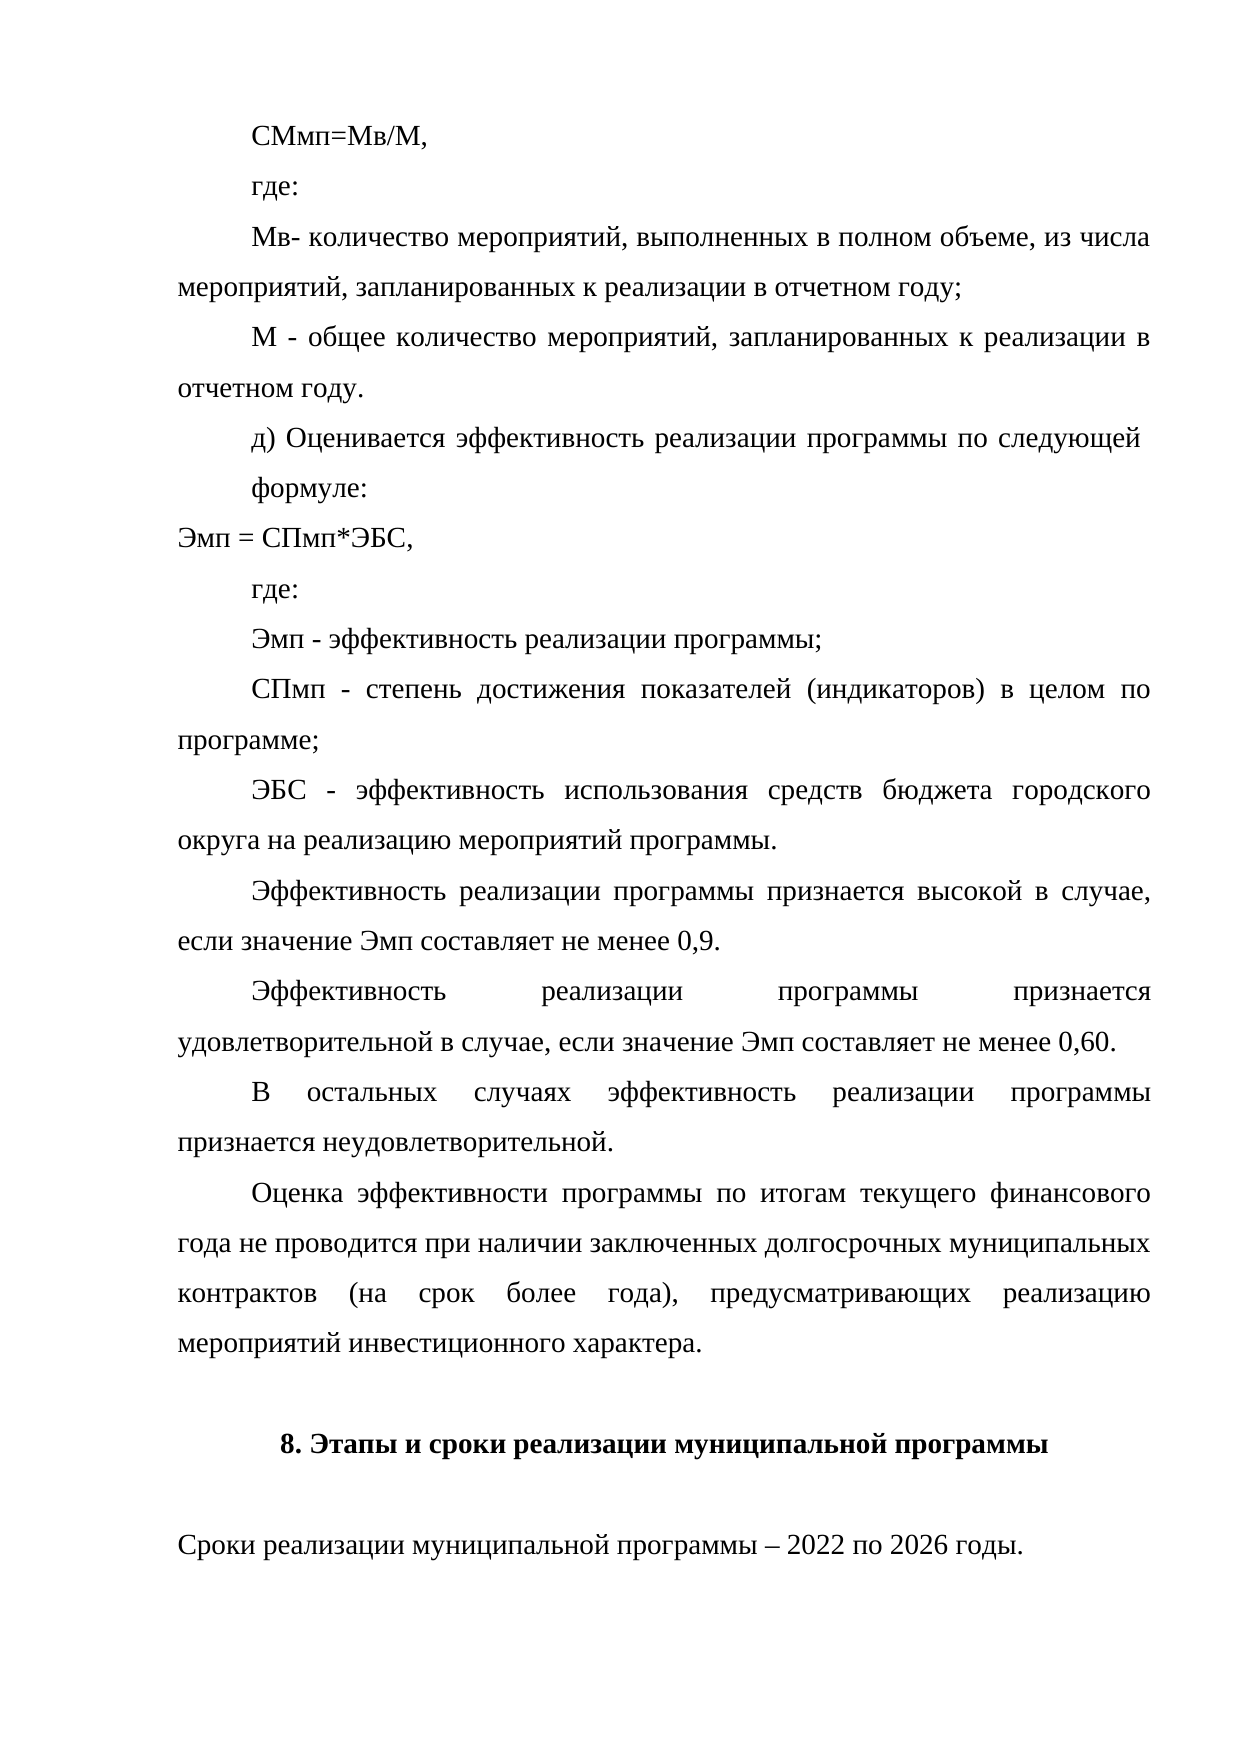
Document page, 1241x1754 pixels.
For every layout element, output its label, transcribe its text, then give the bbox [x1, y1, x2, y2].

text 8. Этапы и сроки реализации муниципальной программы [177, 1426, 1152, 1460]
text где: [177, 168, 1152, 202]
text Оценка эффективности программы по итогам текущего финансового года не проводится при наличии заключенных долгосрочных муниципальных контрактов (на срок более года), предусматривающих реализацию мероприятий инвестиционного характера. [177, 1175, 1152, 1359]
text Эмп - эффективность реализации программы; [177, 621, 1152, 655]
text ЭБС - эффективность использования средств бюджета городского округа на реализацию мероприятий программы. [177, 772, 1152, 856]
text Мв- количество мероприятий, выполненных в полном объеме, из числа мероприятий, запланированных к реализации в отчетном году; [177, 219, 1152, 303]
text где: [177, 571, 1152, 604]
text Сроки реализации муниципальной программы – 2022 по 2026 годы. [177, 1527, 1152, 1560]
text Эффективность реализации программы признается высокой в случае, если значение Эмп составляет не менее 0,9. [177, 873, 1152, 957]
text Эмп = СПмп*ЭБС, [177, 521, 1152, 554]
text СПмп - степень достижения показателей (индикаторов) в целом по программе; [177, 672, 1152, 755]
text В остальных случаях эффективность реализации программы признается неудовлетворительной. [177, 1074, 1152, 1158]
text М - общее количество мероприятий, запланированных к реализации в отчетном году. [177, 319, 1152, 403]
text СМмп=Мв/М, [177, 118, 1152, 152]
text Эффективность реализации программы признается удовлетворительной в случае, если значение Эмп составляет не менее 0,60. [177, 973, 1152, 1057]
text д) Оценивается эффективность реализации программы по следующей формуле: [177, 420, 1152, 504]
